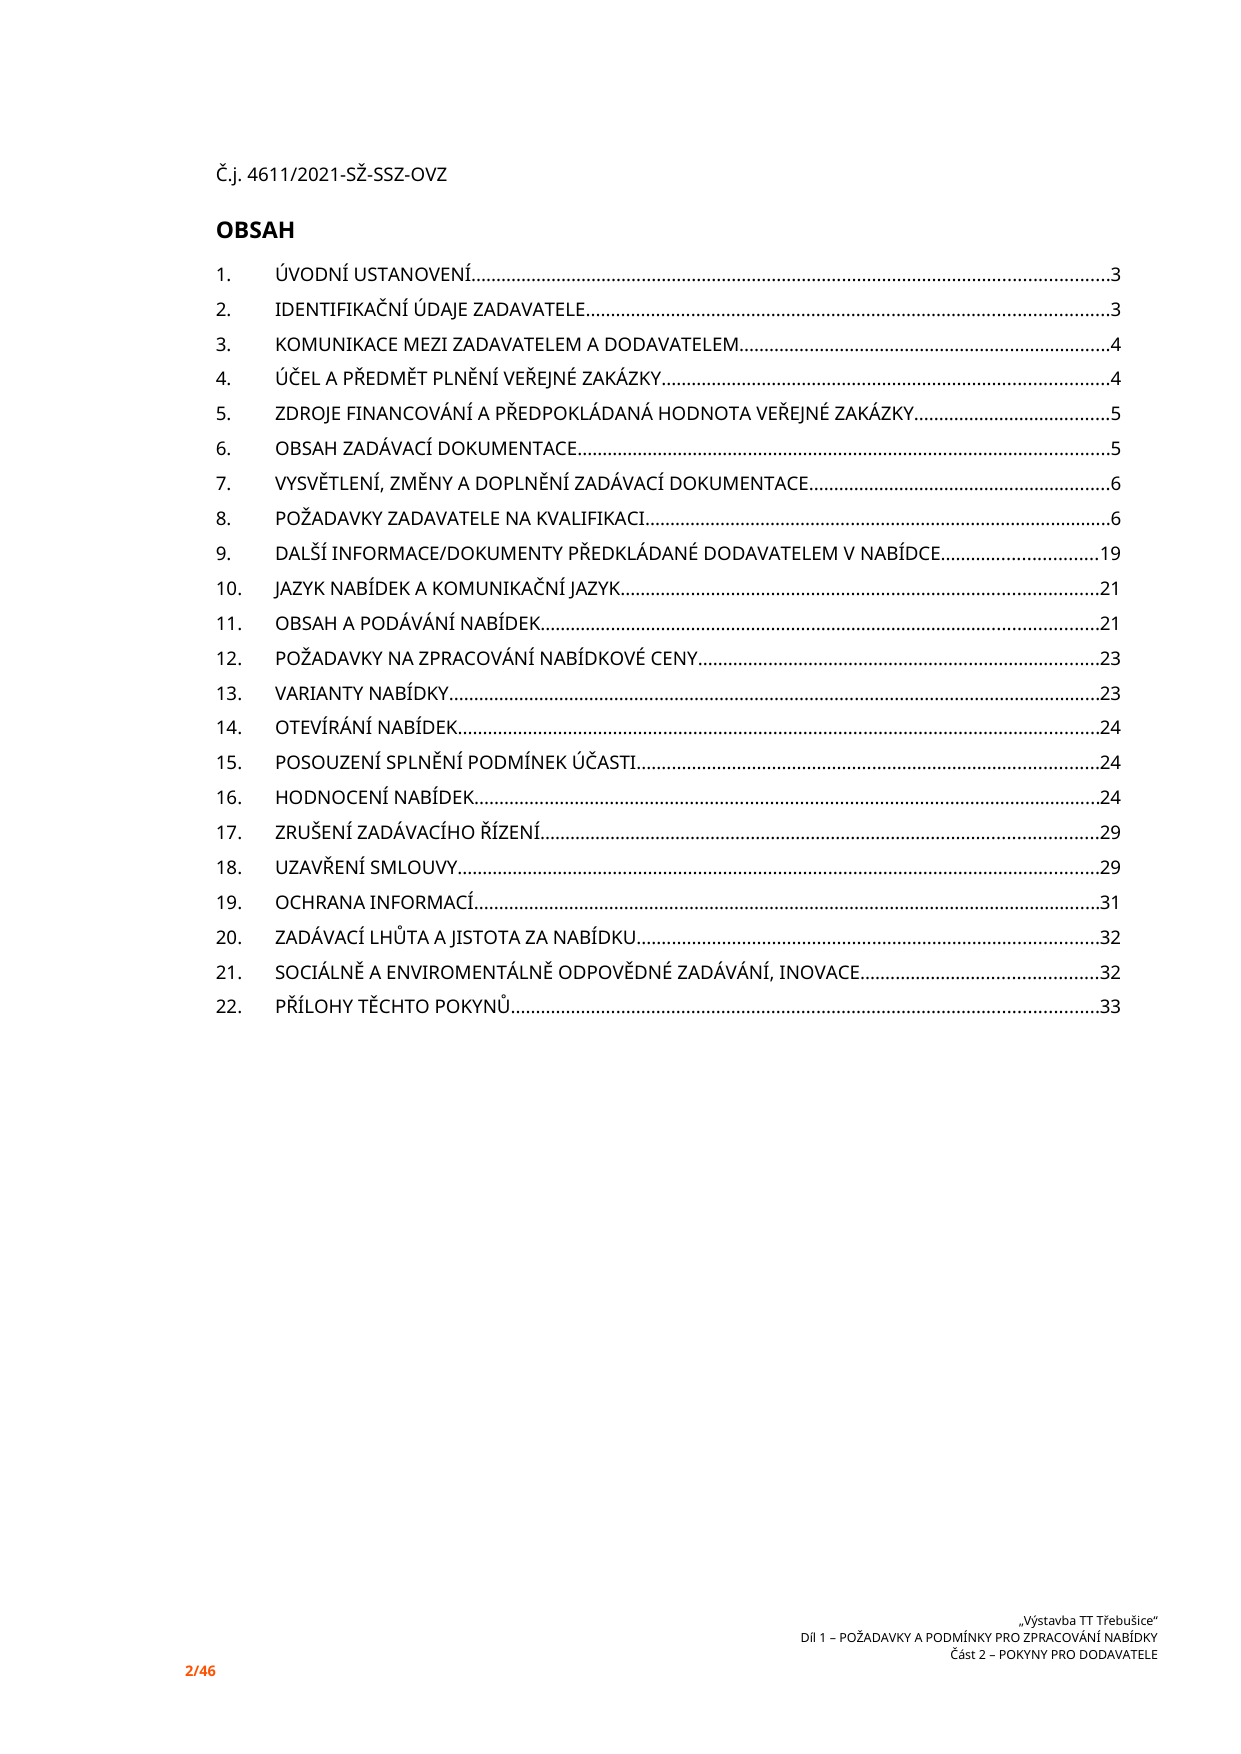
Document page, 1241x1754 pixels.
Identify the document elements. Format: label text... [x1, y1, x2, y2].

text 19. OCHRANA INFORMACÍ 31 [216, 889, 1122, 915]
text 22. PŘÍLOHY TĚCHTO POKYNŮ 33 [216, 994, 1122, 1019]
text Obsah [216, 214, 1122, 245]
text 2. IDENTIFIKAČNÍ ÚDAJE ZADAVATELE 3 [216, 296, 1122, 321]
text 9. DALŠÍ INFORMACE/DOKUMENTY PŘEDKLÁDANÉ DODAVATELEM v NABÍDCE 19 [216, 540, 1122, 566]
text 11. OBSAH a PODÁVÁNÍ NABÍDEK 21 [216, 610, 1122, 636]
text 13. VARIANTY NABÍDKY 23 [216, 680, 1122, 705]
text 1. ÚVODNÍ USTANOVENÍ 3 [216, 261, 1122, 287]
text 4. ÚČEL a PŘEDMĚT PLNĚNÍ VEŘEJNÉ ZAKÁZKY 4 [216, 366, 1122, 391]
text 17. ZRUŠENÍ ZADÁVACÍHO ŘÍZENÍ 29 [216, 819, 1122, 845]
text 5. ZDROJE FINANCOVÁNÍ a PŘEDPOKLÁDANÁ HODNOTA VEŘEJNÉ ZAKÁZKY 5 [216, 401, 1122, 426]
text 16. HODNOCENÍ NABÍDEK 24 [216, 784, 1122, 810]
text 20. ZADÁVACÍ LHŮTA A JISTOTA ZA NABÍDKU 32 [216, 924, 1122, 949]
text 14. OTEVÍRÁNÍ NABÍDEK 24 [216, 715, 1122, 740]
text 8. POŽADAVKY ZADAVATELE NA KVALIFIKACI 6 [216, 505, 1122, 531]
text 6. OBSAH ZADÁVACÍ DOKUMENTACE 5 [216, 436, 1122, 461]
text 3. KOMUNIKACE MEZI ZADAVATELEM a DODAVATELEM 4 [216, 331, 1122, 356]
text 21. SOCIÁLNĚ A ENVIROMENTÁLNĚ ODPOVĚDNÉ ZADÁVÁNÍ, INOVACE 32 [216, 959, 1122, 984]
text 18. UZAVŘENÍ SMLOUVY 29 [216, 854, 1122, 880]
text 7. VYSVĚTLENÍ, ZMĚNY a DOPLNĚNÍ ZADÁVACÍ DOKUMENTACE 6 [216, 470, 1122, 496]
text 12. POŽADAVKY NA ZPRACOVÁNÍ NABÍDKOVÉ CENY 23 [216, 645, 1122, 670]
list Č.j. 4611/2021-SŽ-SSZ-OVZ [216, 161, 1122, 187]
text 15. POSOUZENÍ SPLNĚNÍ PODMÍNEK ÚČASTI 24 [216, 749, 1122, 775]
text 10. JAZYK NABÍDEK A KOMUNIKAČNÍ JAZYK 21 [216, 575, 1122, 601]
